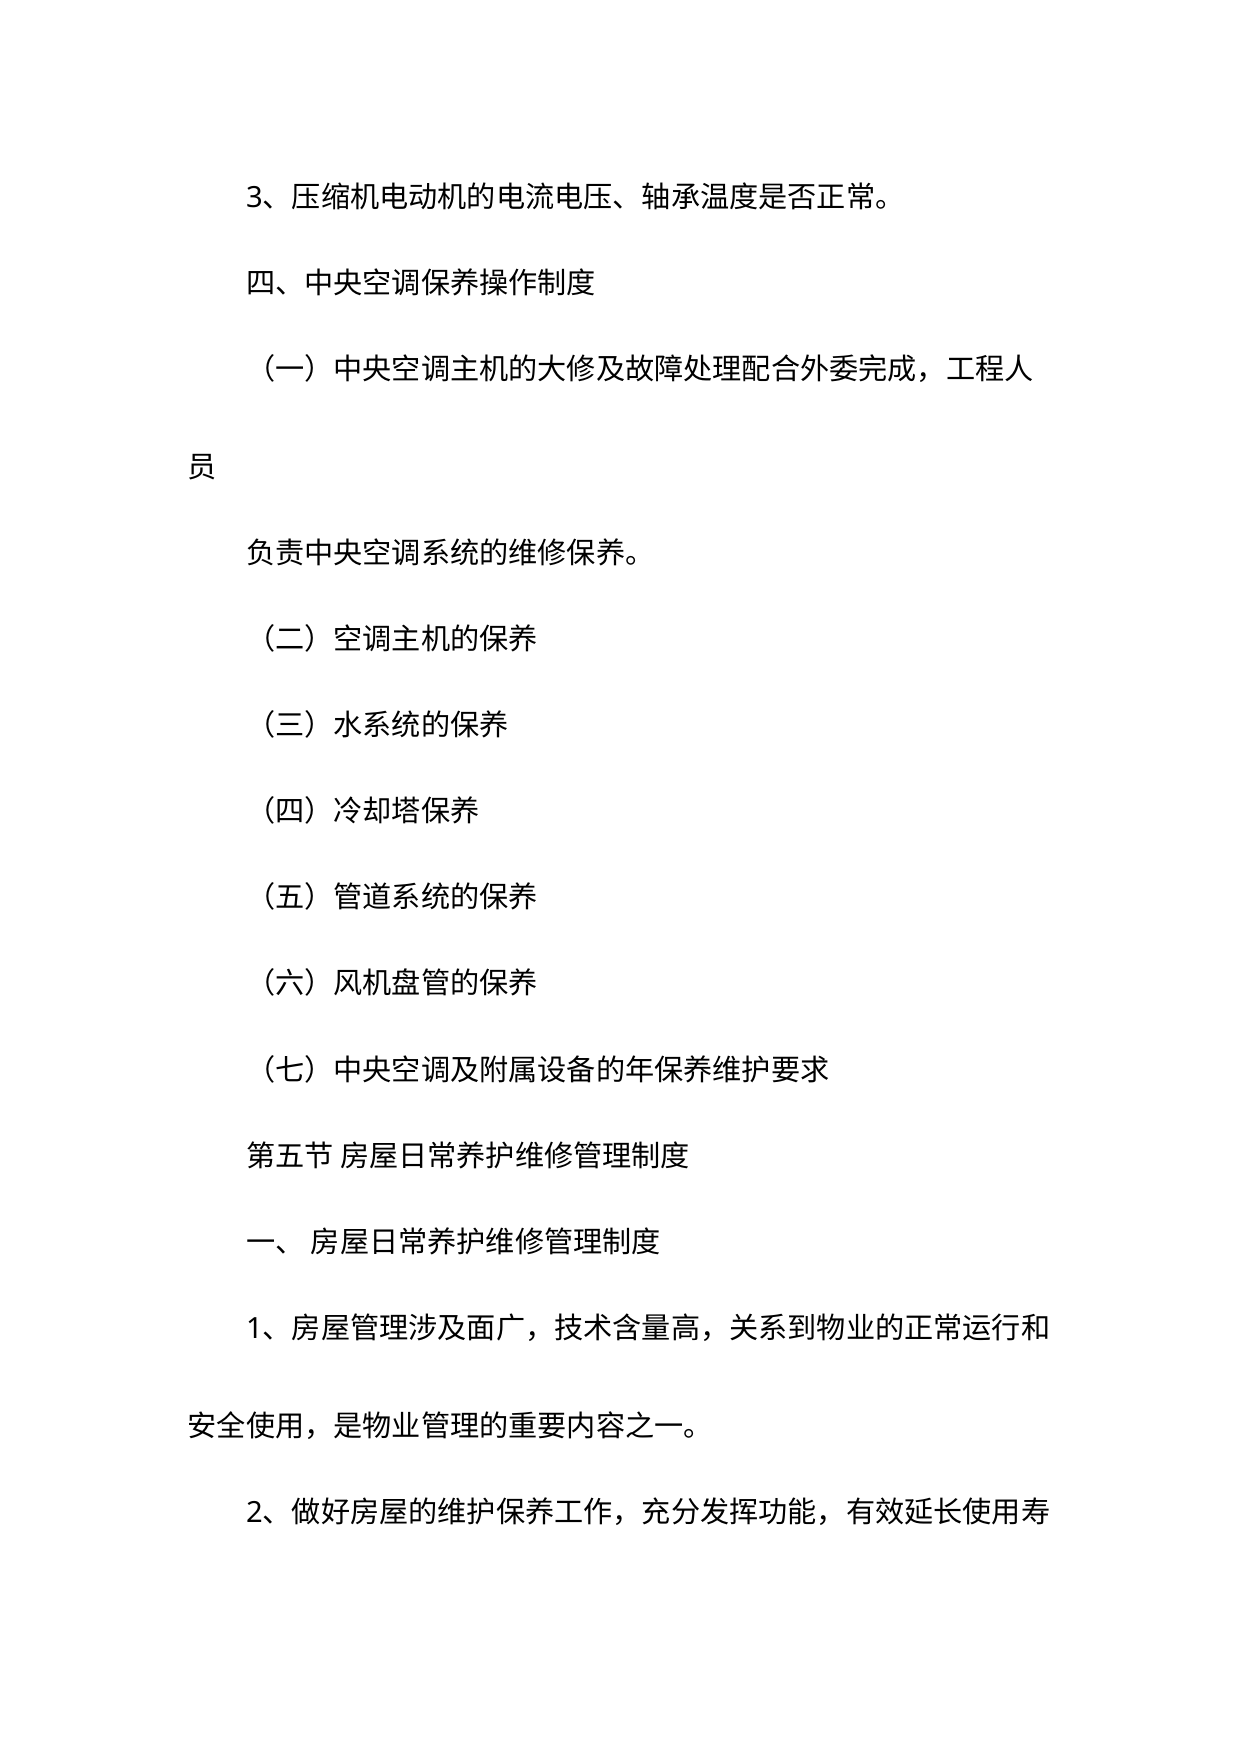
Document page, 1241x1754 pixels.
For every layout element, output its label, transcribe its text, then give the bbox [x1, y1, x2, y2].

text 负责中央空调系统的维修保养。 [187, 518, 1053, 583]
text （五）管道系统的保养 [187, 862, 1053, 927]
text （三）水系统的保养 [187, 690, 1053, 755]
text （四）冷却塔保养 [187, 776, 1053, 841]
text 第五节 房屋日常养护维修管理制度 [187, 1121, 1053, 1186]
text （一）中央空调主机的大修及故障处理配合外委完成，工程人员 [187, 334, 1053, 497]
text 3、压缩机电动机的电流电压、轴承温度是否正常。 [187, 162, 1053, 227]
text 四、中央空调保养操作制度 [187, 248, 1053, 313]
text （二）空调主机的保养 [187, 604, 1053, 669]
text （七）中央空调及附属设备的年保养维护要求 [187, 1035, 1053, 1100]
text （六）风机盘管的保养 [187, 949, 1053, 1014]
text 一、 房屋日常养护维修管理制度 [187, 1207, 1053, 1272]
text 2、做好房屋的维护保养工作，充分发挥功能，有效延长使用寿 [187, 1477, 1053, 1542]
text 1、房屋管理涉及面广，技术含量高，关系到物业的正常运行和安全使用，是物业管理的重要内容之一。 [187, 1293, 1053, 1456]
